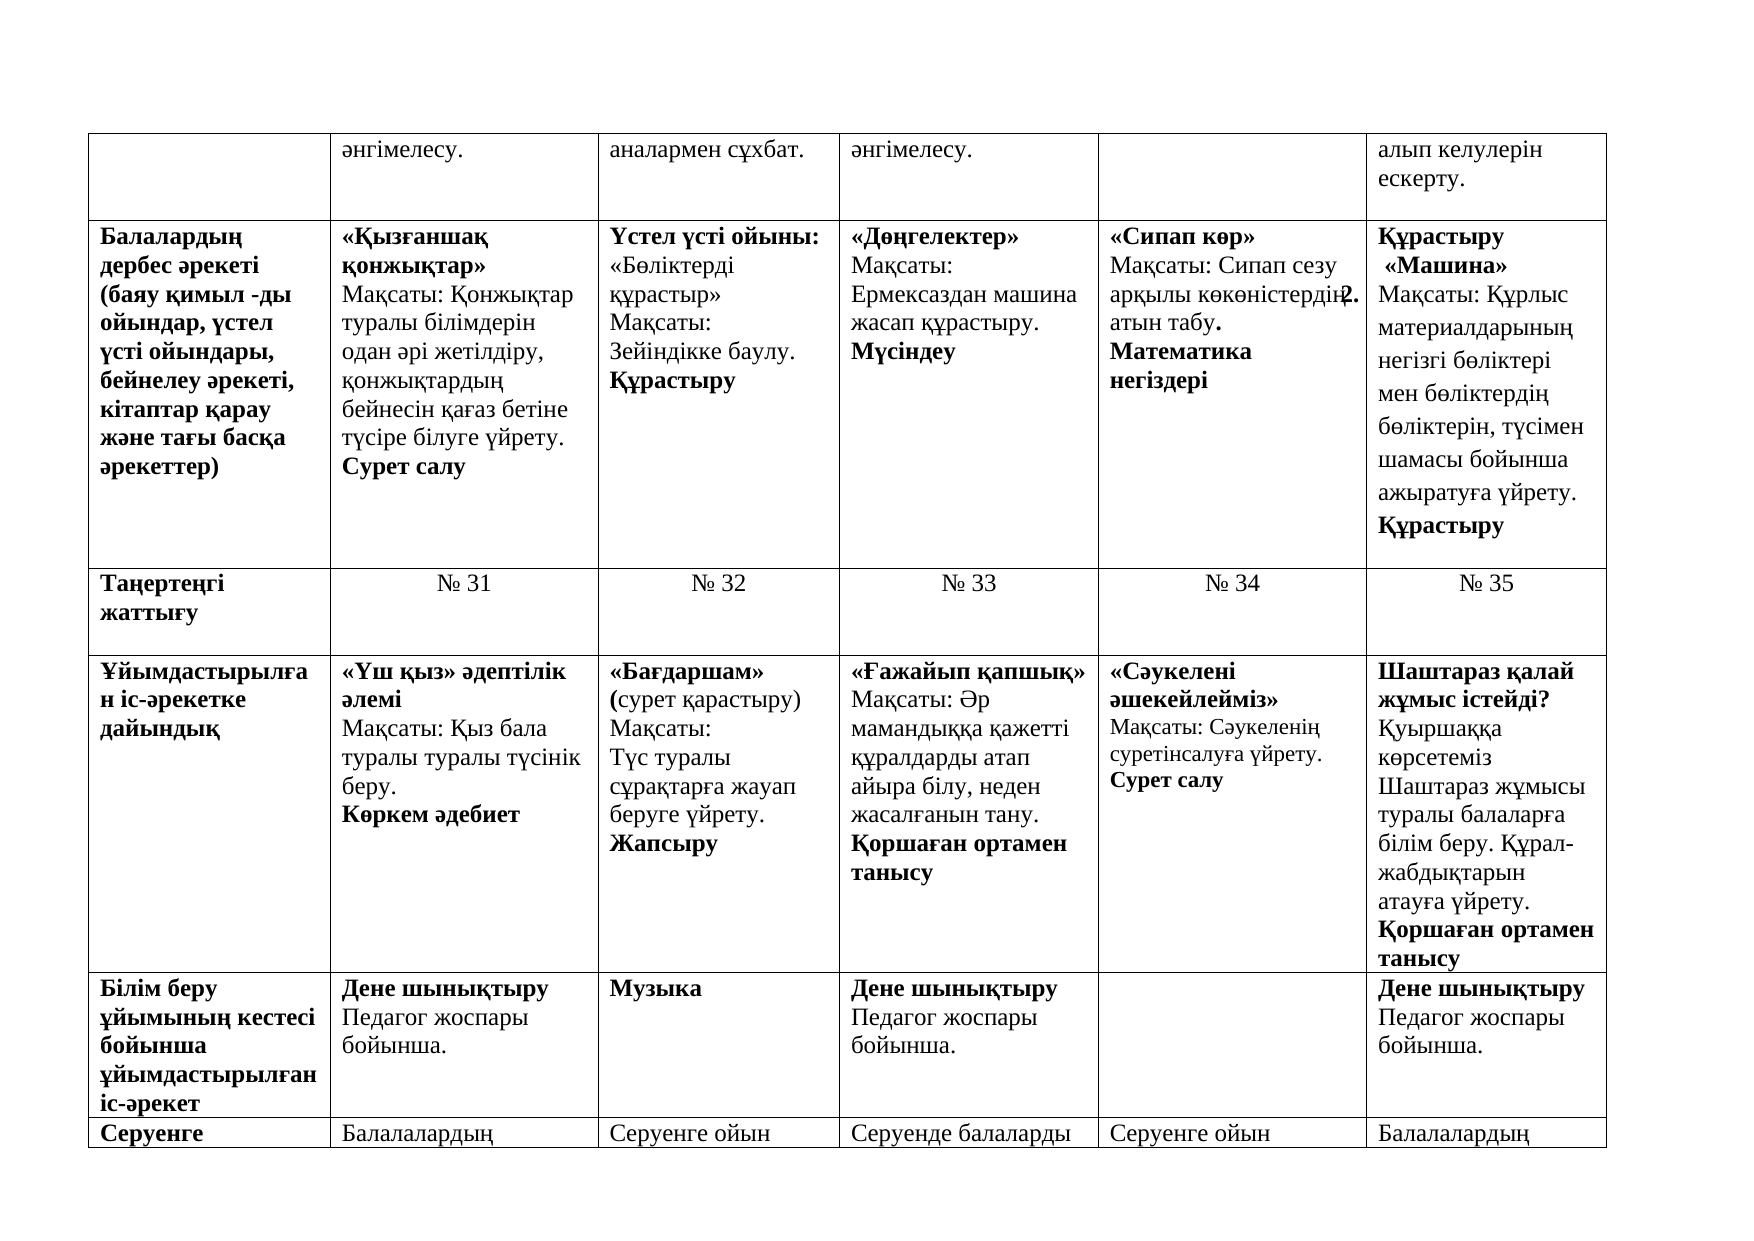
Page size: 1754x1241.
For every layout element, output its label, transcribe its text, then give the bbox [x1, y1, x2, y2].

table_cell «Үш қыз» әдептілік әлемі Мақсаты: Қыз бала туралы туралы түсінік беру. Көркем әдебиет [331, 656, 598, 972]
table_cell № 33 [840, 569, 1098, 655]
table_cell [840, 1118, 1098, 1147]
table_cell Ұйымдастырылған іс-әрекетке дайындық [89, 656, 330, 972]
table_cell № 32 [599, 569, 839, 655]
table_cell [1367, 1118, 1606, 1147]
table_cell «Сәукелені әшекейлейміз» Мақсаты: Сәукеленің суретінсалуға үйрету. Сурет салу [1099, 656, 1366, 972]
table_cell № 34 [1099, 569, 1366, 655]
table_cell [331, 134, 598, 220]
table_cell Шаштараз қалай жұмыс істейді? Қуыршаққа көрсетеміз Шаштараз жұмысы туралы балаларға білім беру. Құрал-жабдықтарын атауға үйрету. Қоршаған ортамен танысу [1367, 656, 1606, 972]
table_cell «Сипап көр» Мақсаты: Сипап сезу арқылы көкөністердің атын табу. Математика негіздері [1099, 221, 1366, 567]
table_cell Серуенге дайындық [89, 1118, 330, 1147]
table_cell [331, 1118, 598, 1147]
table_cell Дене шынықтыру Педагог жоспары бойынша. [331, 973, 598, 1117]
table_cell «Ғажайып қапшық» Мақсаты: Әр мамандыққа қажетті құралдарды атап айыра білу, неден жасалғанын тану. Қоршаған ортамен танысу [840, 656, 1098, 972]
table_cell Балалардың дербес әрекеті (баяу қимыл -ды ойындар, үстел үсті ойындары, бейнелеу әрекеті, кітаптар қарау және тағы басқа әрекеттер) [89, 221, 330, 567]
table_cell Дене шынықтыру Педагог жоспары бойынша. [1367, 973, 1606, 1117]
table_cell Үстел үсті ойыны: «Бөліктерді құрастыр» Мақсаты: Зейіндікке баулу. Құрастыру [599, 221, 839, 567]
table_cell «Бағдаршам» (сурет қарастыру) Мақсаты: Түс туралы сұрақтарға жауап беруге үйрету. Жапсыру [599, 656, 839, 972]
table_cell Дене шынықтыру Педагог жоспары бойынша. [840, 973, 1098, 1117]
table_cell [1099, 973, 1366, 1117]
table_cell Таңертеңгі жаттығу [89, 569, 330, 655]
table_cell Музыка [599, 973, 839, 1117]
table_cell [840, 134, 1098, 220]
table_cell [599, 1118, 839, 1147]
table_cell Құрастыру «Машина» Мақсаты: Құрлыс материалдарының негізгі бөліктері мен бөліктердің бөліктерін, түсімен шамасы бойынша ажыратуға үйрету. Құрастыру [1367, 221, 1606, 567]
table_cell «Дөңгелектер» Мақсаты: Ермексаздан машина жасап құрастыру. Мүсіндеу [840, 221, 1098, 567]
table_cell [89, 134, 330, 220]
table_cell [599, 134, 839, 220]
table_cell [1099, 1118, 1366, 1147]
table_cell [1367, 134, 1606, 220]
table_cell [1099, 134, 1366, 220]
table_cell № 35 [1367, 569, 1606, 655]
table_cell № 31 [331, 569, 598, 655]
table_cell Білім беру ұйымының кестесі бойынша ұйымдастырылған іс-әрекет [89, 973, 330, 1117]
table_cell «Қызғаншақ қонжықтар» Мақсаты: Қонжықтар туралы білімдерін одан әрі жетілдіру, қонжықтардың бейнесін қағаз бетіне түсіре білуге үйрету. Сурет салу [331, 221, 598, 567]
